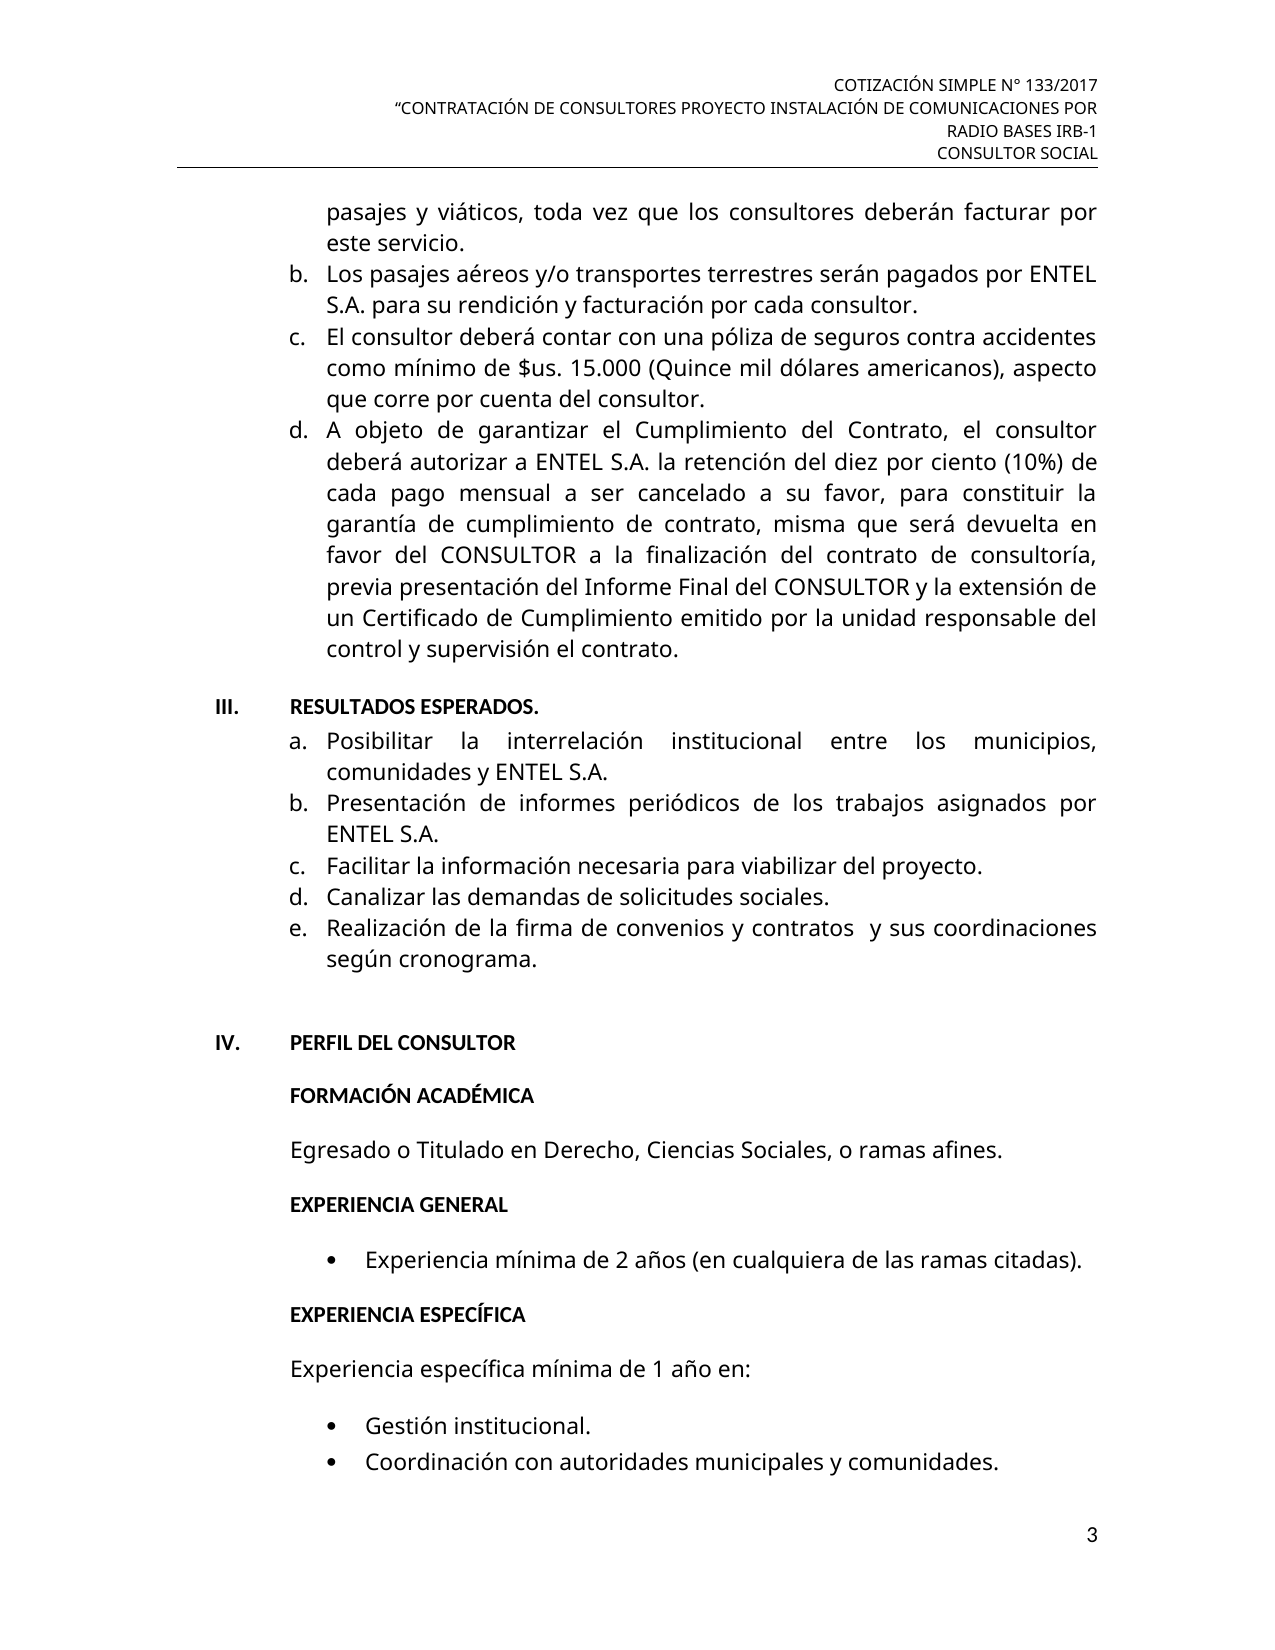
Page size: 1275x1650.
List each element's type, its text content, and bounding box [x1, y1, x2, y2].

list Canalizar las demandas de solicitudes sociales. [288, 881, 1098, 912]
text FORMACIÓN ACADÉMICA [290, 1081, 1098, 1109]
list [288, 196, 1098, 258]
list PERFIL DEL CONSULTOR [215, 1028, 1098, 1056]
text EXPERIENCIA ESPECÍFICA [290, 1300, 1098, 1328]
list Los pasajes aéreos y/o transportes terrestres serán pagados por ENTEL S.A. para su rendición y facturación por cada consultor. [288, 258, 1098, 321]
list Coordinación con autoridades municipales y comunidades. [327, 1446, 1098, 1477]
text Egresado o Titulado en Derecho, Ciencias Sociales, o ramas afines. [290, 1134, 1098, 1165]
list Presentación de informes periódicos de los trabajos asignados por ENTEL S.A. [288, 787, 1098, 850]
list Realización de la firma de convenios y contratos y sus coordinaciones según cronograma. [288, 912, 1098, 975]
text Experiencia específica mínima de 1 año en: [290, 1353, 1098, 1384]
list A objeto de garantizar el Cumplimiento del Contrato, el consultor deberá autorizar a ENTEL S.A. la retención del diez por ciento (10%) de cada pago mensual a ser cancelado a su favor, para constituir la garantía de cumplimiento de contrato, misma que será devuelta en favor del CONSULTOR a la finalización del contrato de consultoría, previa presentación del Informe Final del CONSULTOR y la extensión de un Certificado de Cumplimiento emitido por la unidad responsable del control y supervisión el contrato. [288, 414, 1098, 664]
list El consultor deberá contar con una póliza de seguros contra accidentes como mínimo de $us. 15.000 (Quince mil dólares americanos), aspecto que corre por cuenta del consultor. [288, 321, 1098, 414]
list Experiencia mínima de 2 años (en cualquiera de las ramas citadas). [327, 1243, 1098, 1275]
list Posibilitar la interrelación institucional entre los municipios, comunidades y ENTEL S.A. [288, 725, 1098, 787]
list Gestión institucional. [327, 1410, 1098, 1441]
list RESULTADOS ESPERADOS. [215, 692, 1098, 721]
list Facilitar la información necesaria para viabilizar del proyecto. [288, 850, 1098, 881]
text EXPERIENCIA GENERAL [290, 1191, 1098, 1218]
